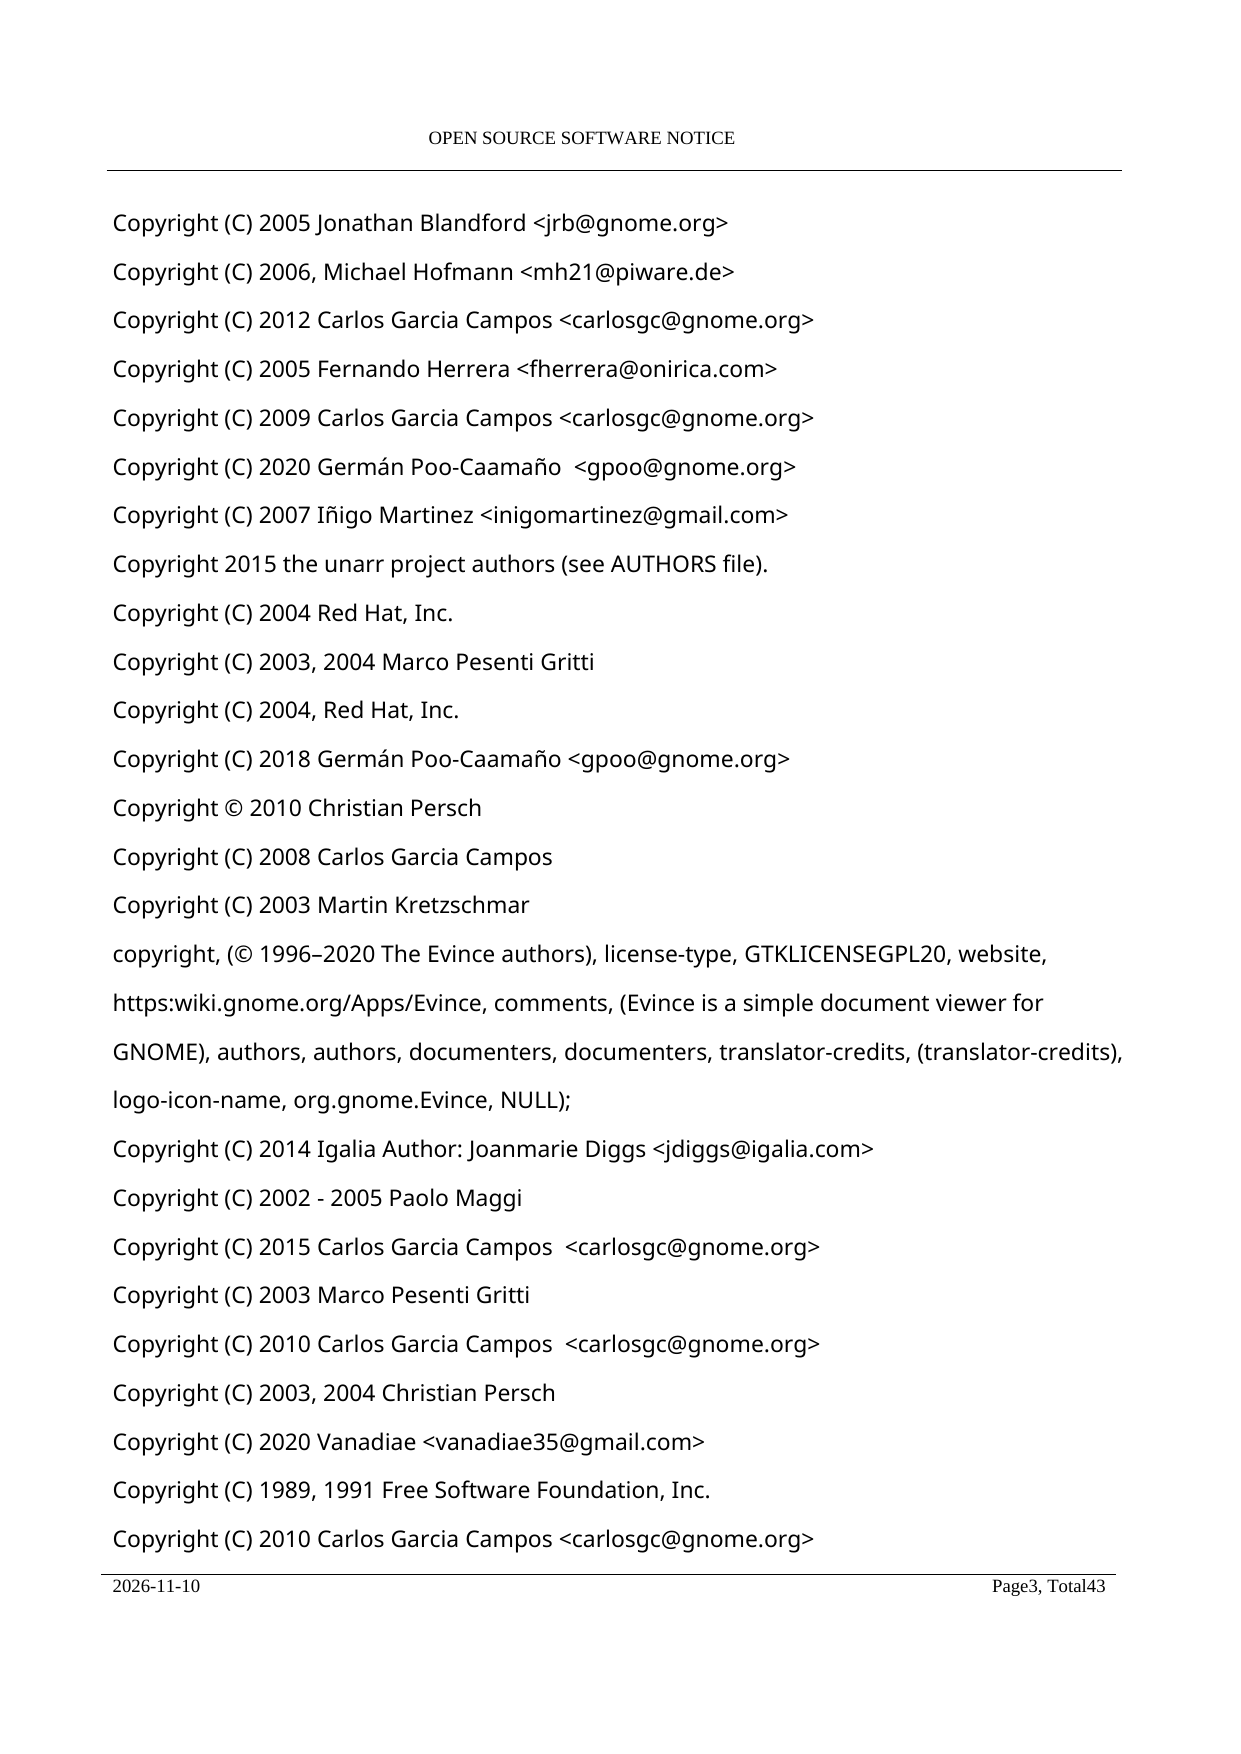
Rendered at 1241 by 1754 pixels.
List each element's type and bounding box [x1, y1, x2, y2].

text [112, 206, 1128, 1555]
